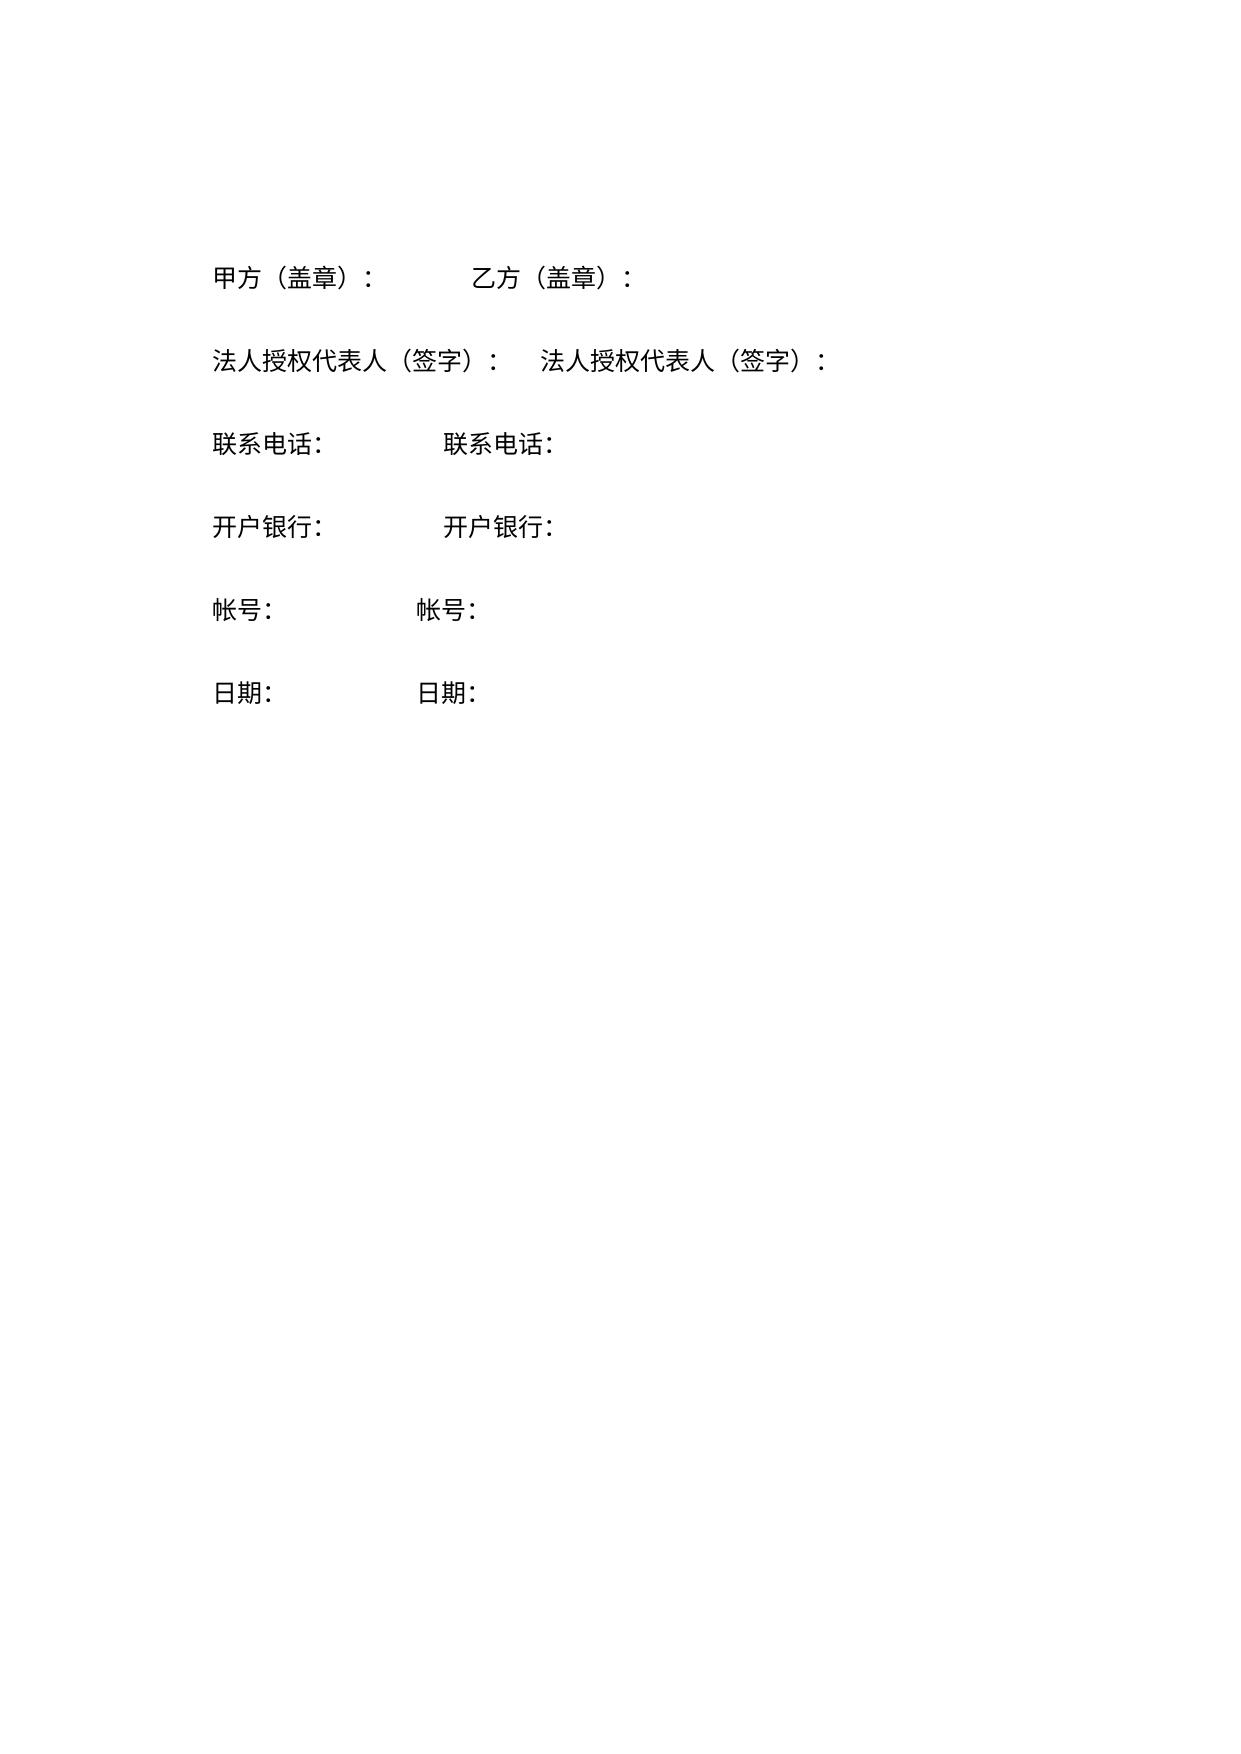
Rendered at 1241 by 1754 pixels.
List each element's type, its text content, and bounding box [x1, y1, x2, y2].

text 甲方（盖章）： 乙方（盖章）： [187, 244, 1053, 309]
text 联系电话： 联系电话： [187, 410, 1053, 475]
text 法人授权代表人（签字）： 法人授权代表人（签字）： [187, 327, 1053, 392]
text 开户银行： 开户银行： [187, 493, 1053, 558]
text 帐号： 帐号： [187, 576, 1053, 641]
text 日期： 日期： [187, 659, 1053, 724]
